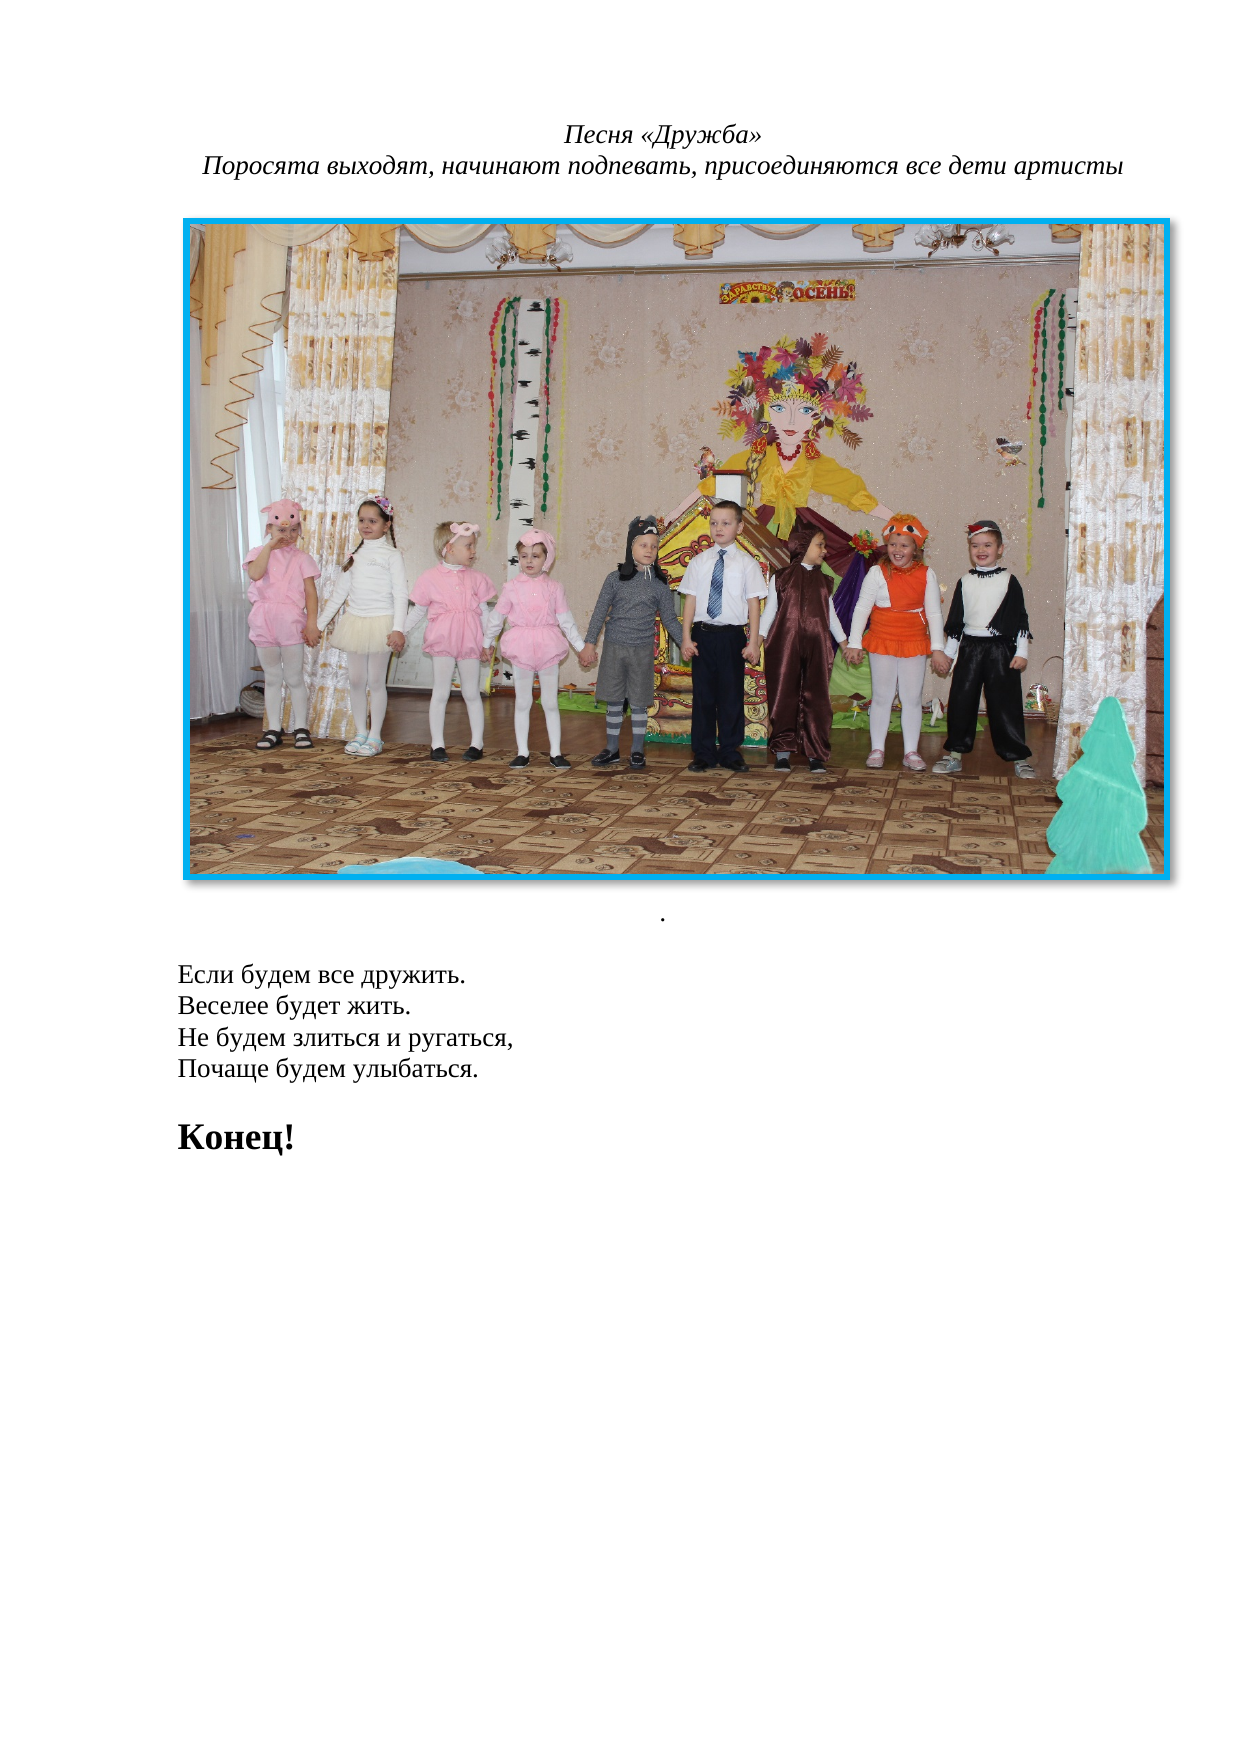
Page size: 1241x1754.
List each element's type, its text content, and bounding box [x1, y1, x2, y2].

text Песня «Дружба» [177, 118, 1152, 149]
text Поросята выходят, начинают подпевать, присоединяются все дети артисты [177, 149, 1152, 180]
text Не будем злиться и ругаться, [177, 1021, 1152, 1052]
text Если будем все дружить. [177, 958, 1152, 989]
text Почаще будем улыбаться. [177, 1052, 1152, 1083]
text Веселее будет жить. [177, 989, 1152, 1021]
picture [191, 225, 1163, 873]
text Конец! [177, 1114, 1152, 1157]
